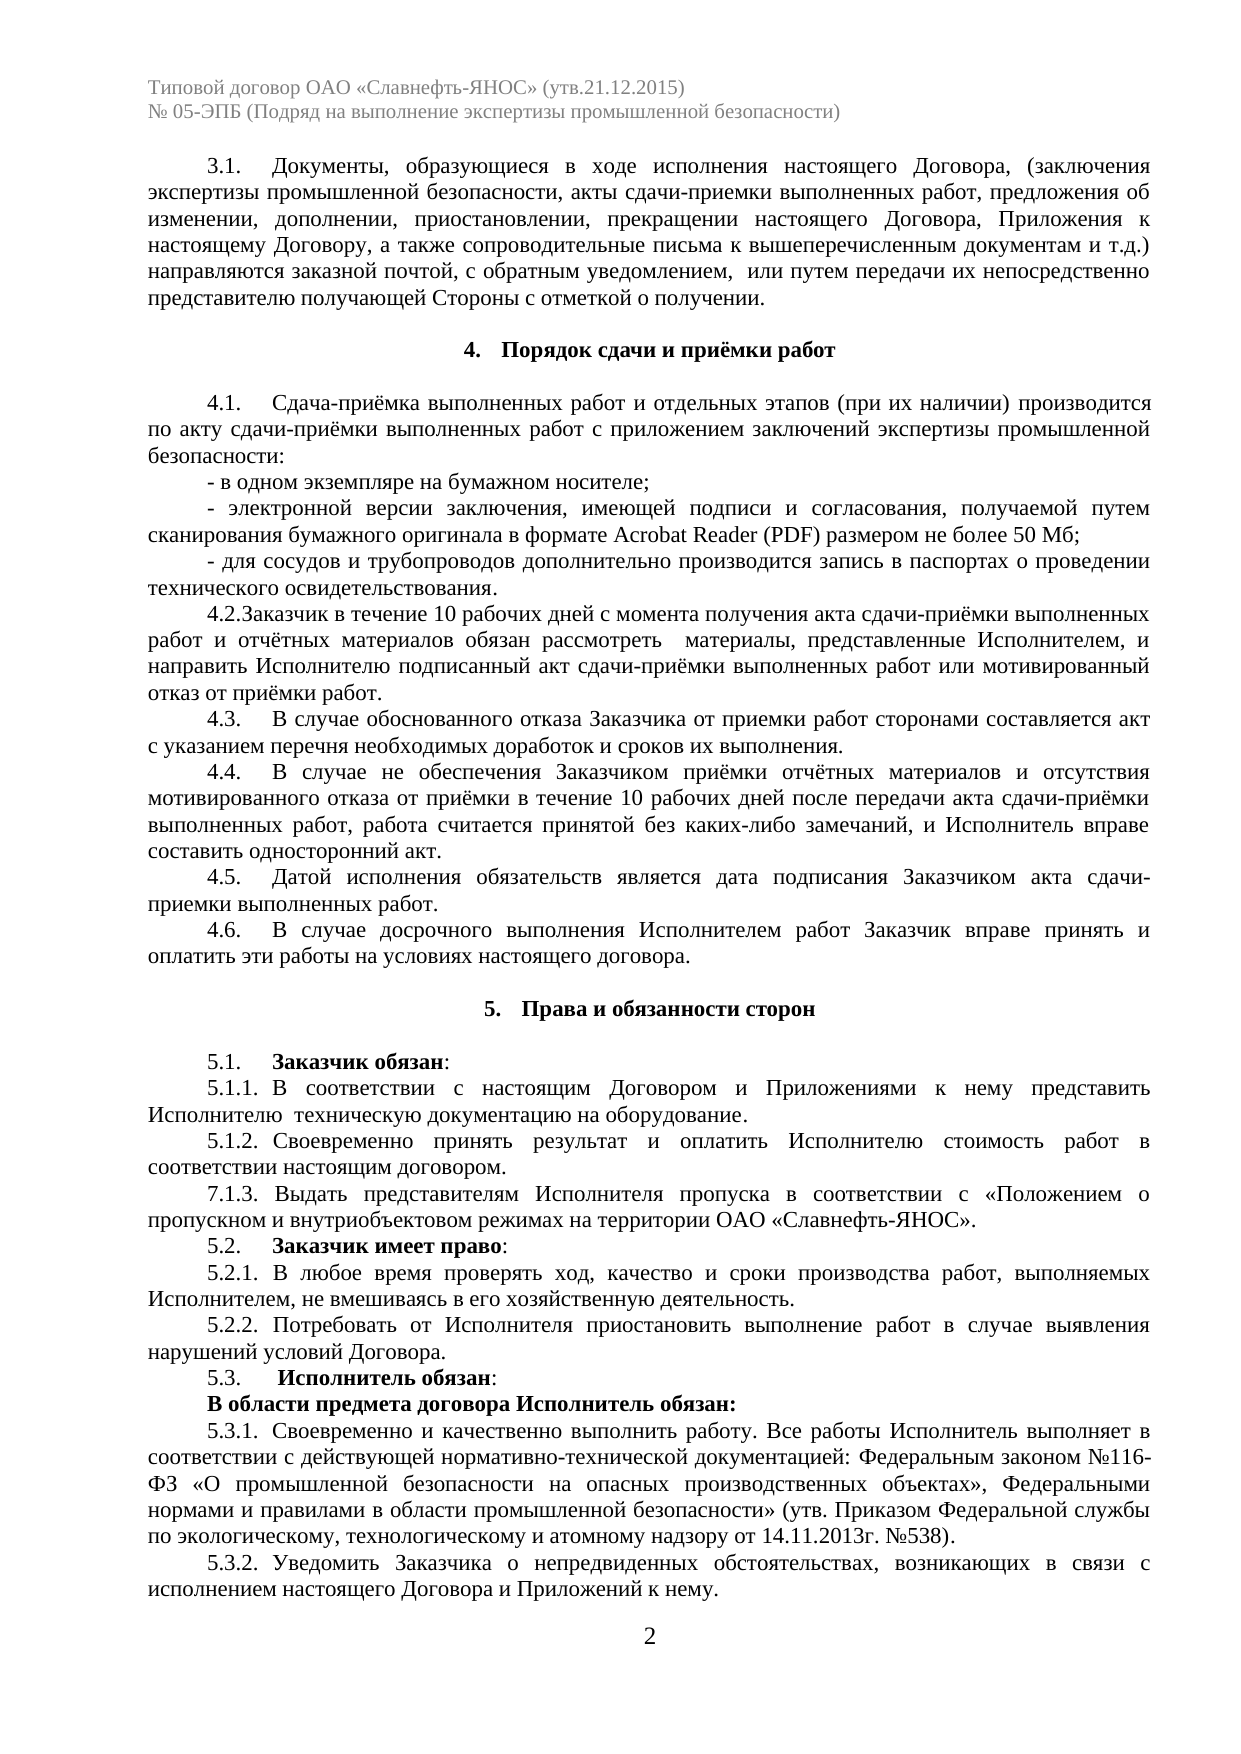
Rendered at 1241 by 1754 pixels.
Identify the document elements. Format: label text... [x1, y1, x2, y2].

list Сдача-приёмка выполненных работ и отдельных этапов (при их наличии) производится по акту сдачи-приёмки выполненных работ с приложением заключений экспертизы промышленной безопасности: [148, 389, 1152, 468]
list В случае досрочного выполнения Исполнителем работ Заказчик вправе принять и оплатить эти работы на условиях настоящего договора. [148, 916, 1152, 969]
list В случае обоснованного отказа Заказчика от приемки работ сторонами составляется акт с указанием перечня необходимых доработок и сроков их выполнения. [148, 705, 1152, 758]
list Датой исполнения обязательств является дата подписания Заказчиком акта сдачи-приемки выполненных работ. [148, 863, 1152, 916]
text В области предмета договора Исполнитель обязан: [207, 1391, 1152, 1417]
list Документы, образующиеся в ходе исполнения настоящего Договора, (заключения экспертизы промышленной безопасности, акты сдачи-приемки выполненных работ, предложения об изменении, дополнении, приостановлении, прекращении настоящего Договора, Приложения к настоящему Договору, а также сопроводительные письма к вышеперечисленным документам и т.д.) направляются заказной почтой, с обратным уведомлением, или путем передачи их непосредственно представителю получающей Стороны с отметкой о получении. [148, 152, 1152, 310]
list Исполнитель обязан: [148, 1364, 1152, 1391]
subtitle Порядок сдачи и приёмки работ [148, 336, 1152, 363]
text - для сосудов и трубопроводов дополнительно производится запись в паспортах о проведении технического освидетельствования. [148, 547, 1152, 600]
list Уведомить Заказчика о непредвиденных обстоятельствах, возникающих в связи с исполнением настоящего Договора и Приложений к нему. [148, 1549, 1152, 1601]
subtitle Права и обязанности сторон [148, 995, 1152, 1022]
list Своевременно принять результат и оплатить Исполнителю стоимость работ в соответствии настоящим договором. [148, 1127, 1152, 1180]
text - в одном экземпляре на бумажном носителе; [148, 468, 1152, 494]
list . [148, 1074, 1152, 1127]
text - электронной версии заключения, имеющей подписи и согласования, получаемой путем сканирования бумажного оригинала в формате Acrobat Reader (PDF) размером не более 50 Мб; [148, 494, 1152, 547]
list Потребовать от Исполнителя приостановить выполнение работ в случае выявления нарушений условий Договора. [148, 1311, 1152, 1364]
list Заказчик имеет право: [148, 1232, 1152, 1259]
list В случае не обеспечения Заказчиком приёмки отчётных материалов и отсутствия мотивированного отказа от приёмки в течение 10 рабочих дней после передачи акта сдачи-приёмки выполненных работ, работа считается принятой без каких-либо замечаний, и Исполнитель вправе составить односторонний акт. [148, 758, 1152, 863]
list В любое время проверять ход, качество и сроки производства работ, выполняемых Исполнителем, не вмешиваясь в его хозяйственную деятельность. [148, 1259, 1152, 1311]
list 7.1.3. Выдать представителям Исполнителя пропуска в соответствии с «Положением о пропускном и внутриобъектовом режимах на территории ОАО «Славнефть-ЯНОС». [148, 1180, 1152, 1232]
list Своевременно и качественно выполнить работу. Все работы Исполнитель выполняет в соответствии с действующей нормативно-технической документацией: . [148, 1417, 1152, 1549]
list Заказчик в течение 10 рабочих дней с момента получения акта сдачи-приёмки выполненных работ и отчётных материалов обязан рассмотреть материалы, представленные Исполнителем, и направить Исполнителю подписанный акт сдачи-приёмки выполненных работ или мотивированный отказ от приёмки работ. [148, 600, 1152, 705]
list Заказчик обязан: [148, 1048, 1152, 1074]
